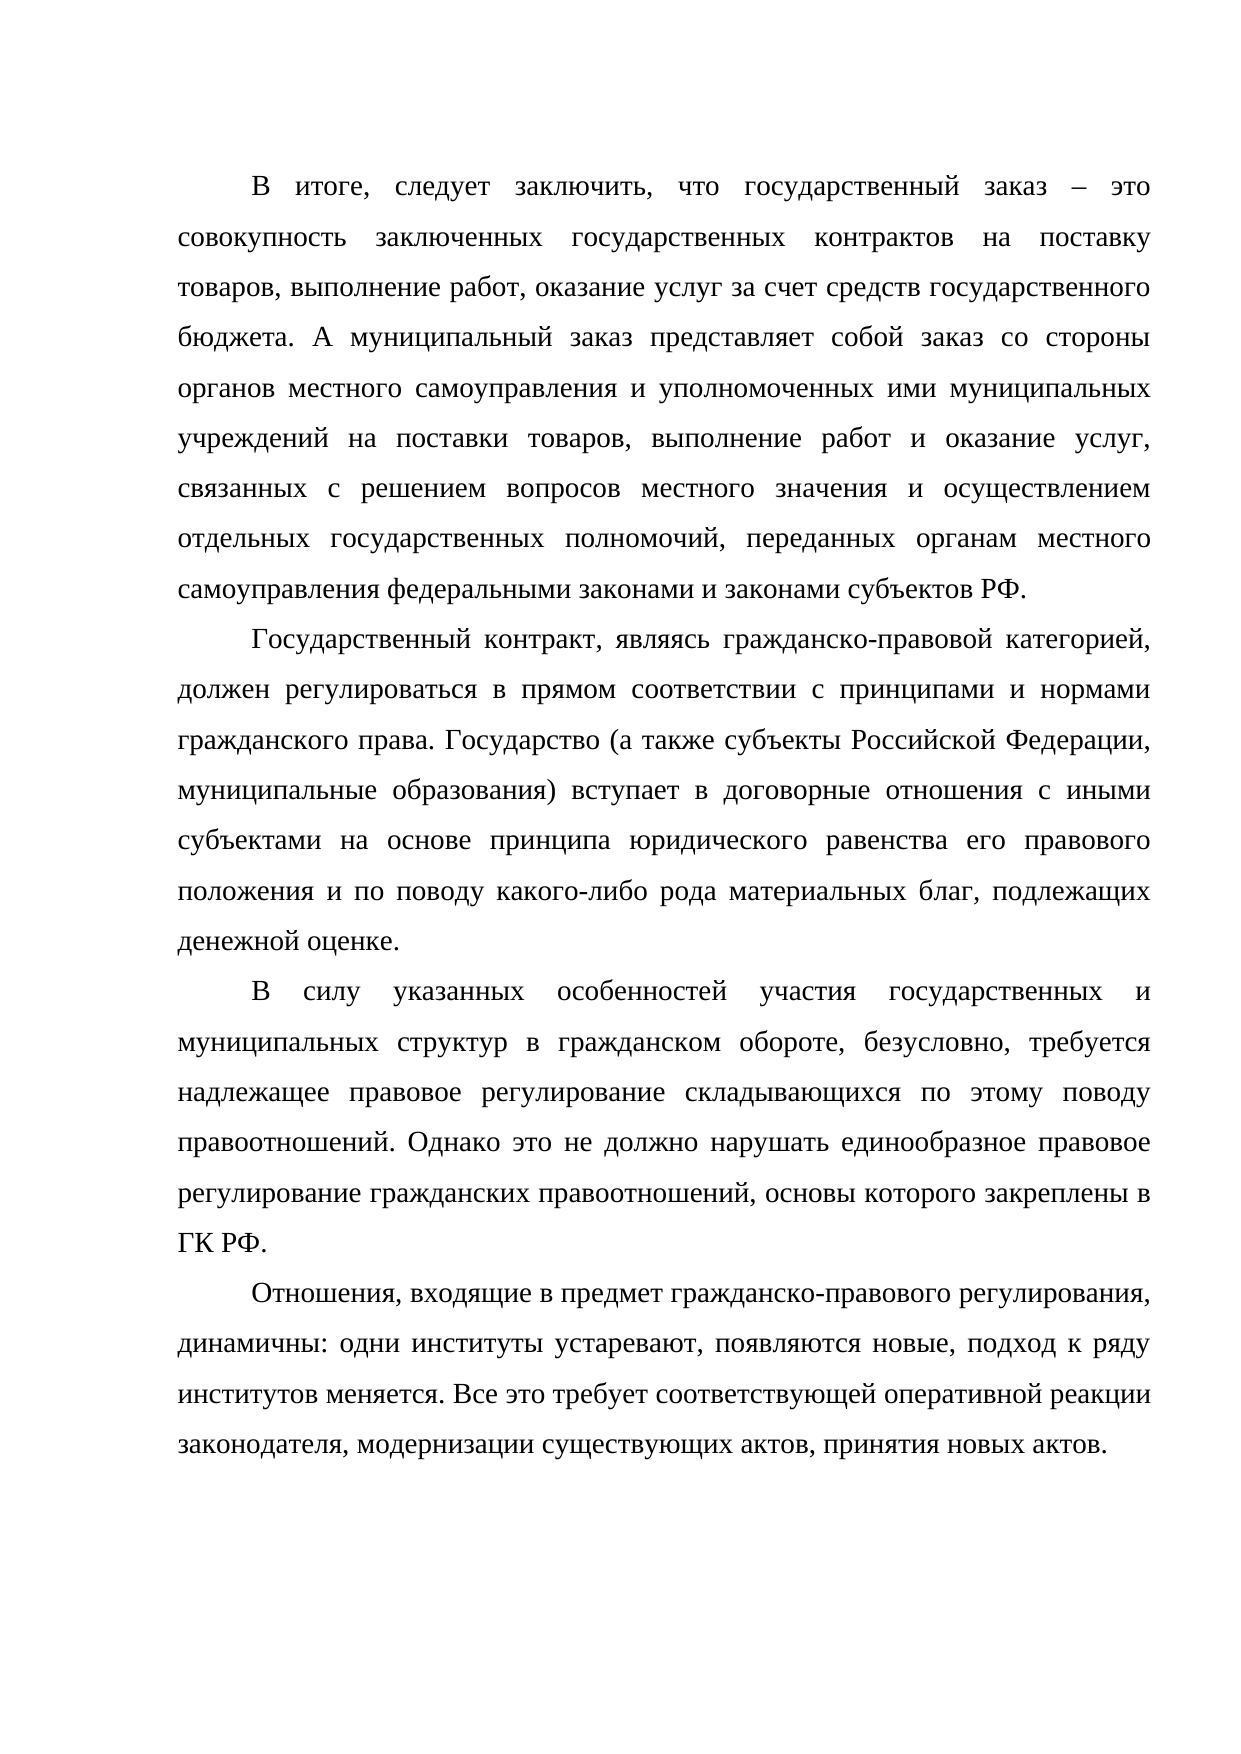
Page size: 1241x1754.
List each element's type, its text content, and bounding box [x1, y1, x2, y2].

text В итоге, следует заключить, что государственный заказ – это совокупность заключенных государственных контрактов на поставку товаров, выполнение работ, оказание услуг за счет средств государственного бюджета. А муниципальный заказ представляет собой заказ со стороны органов местного самоуправления и уполномоченных ими муниципальных учреждений на поставки товаров, выполнение работ и оказание услуг, связанных с решением вопросов местного значения и осуществлением отдельных государственных полномочий, переданных органам местного самоуправления федеральными законами и законами субъектов РФ. [177, 168, 1152, 604]
text В силу указанных особенностей участия государственных и муниципальных структур в гражданском обороте, безусловно, требуется надлежащее правовое регулирование складывающихся по этому поводу правоотношений. Однако это не должно нарушать единообразное правовое регулирование гражданских правоотношений, основы которого закреплены в ГК РФ. [177, 973, 1152, 1258]
text Государственный контракт, являясь гражданско-правовой категорией, должен регулироваться в прямом соответствии с принципами и нормами гражданского права. Государство (а также субъекты Российской Федерации, муниципальные образования) вступает в договорные отношения с иными субъектами на основе принципа юридического равенства его правового положения и по поводу какого-либо рода материальных благ, подлежащих денежной оценке. [177, 621, 1152, 957]
text Отношения, входящие в предмет гражданско-правового регулирования, динамичны: одни институты устаревают, появляются новые, подход к ряду институтов меняется. Все это требует соответствующей оперативной реакции законодателя, модернизации существующих актов, принятия новых актов. [177, 1275, 1152, 1460]
